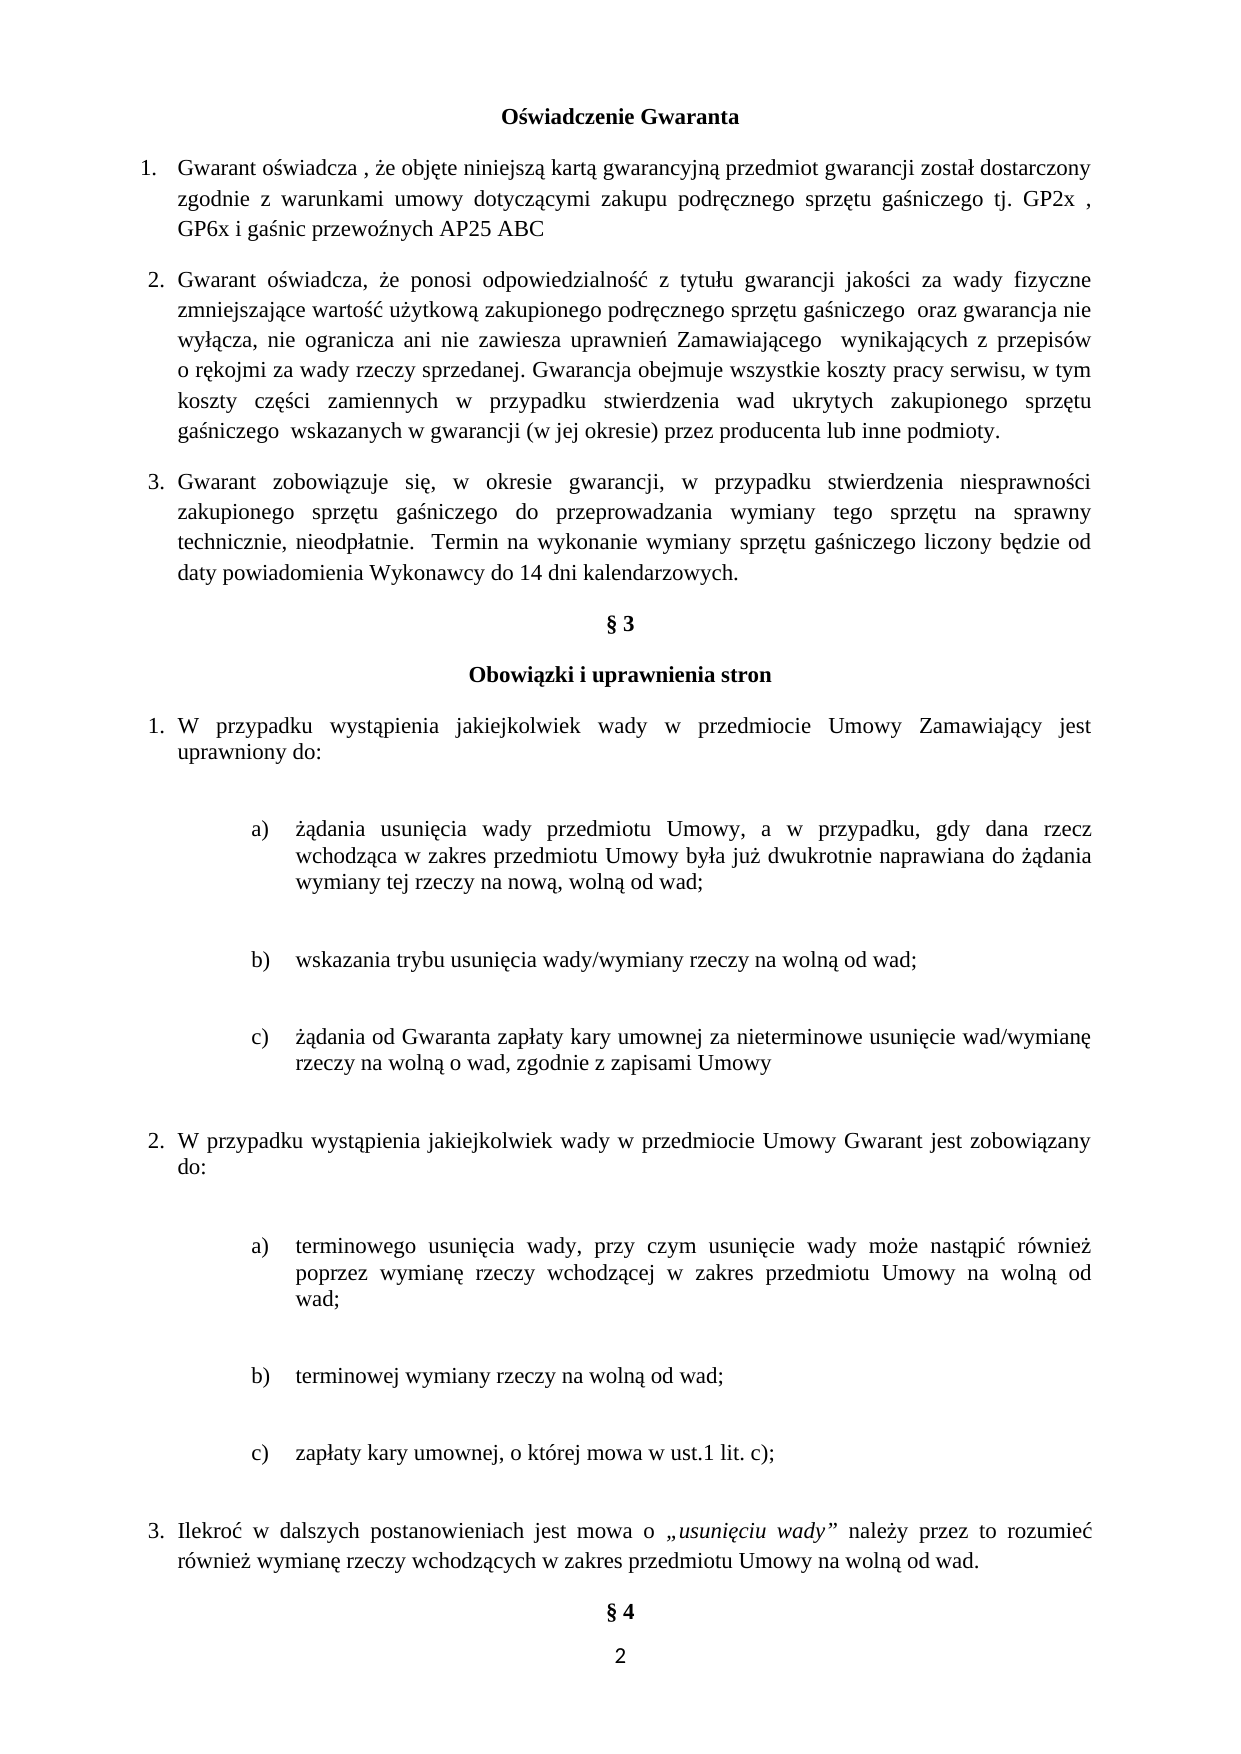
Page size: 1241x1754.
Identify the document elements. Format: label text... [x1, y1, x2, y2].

list zapłaty kary umownej, o której mowa w ust.1 lit. c); [251, 1439, 1093, 1466]
list W przypadku wystąpienia jakiejkolwiek wady w przedmiocie Umowy Zamawiający jest uprawniony do: [148, 712, 1093, 764]
list terminowego usunięcia wady, przy czym usunięcie wady może nastąpić również poprzez wymianę rzeczy wchodzącej w zakres przedmiotu Umowy na wolną od wad; [251, 1232, 1093, 1312]
list terminowej wymiany rzeczy na wolną od wad; [251, 1363, 1093, 1389]
text Obowiązki i uprawnienia stron [148, 661, 1093, 687]
text 3. Ilekroć w dalszych postanowieniach jest mowa o „usunięciu wady” należy przez to rozumieć również wymianę rzeczy wchodzących w zakres przedmiotu Umowy na wolną od wad. [148, 1517, 1093, 1573]
list wskazania trybu usunięcia wady/wymiany rzeczy na wolną od wad; [251, 946, 1093, 972]
text Oświadczenie Gwaranta [148, 103, 1093, 130]
text § 4 [148, 1598, 1093, 1624]
list W przypadku wystąpienia jakiejkolwiek wady w przedmiocie Umowy Gwarant jest zobowiązany do: [148, 1127, 1093, 1179]
list Gwarant oświadcza, że ponosi odpowiedzialność z tytułu gwarancji jakości za wady fizyczne zmniejszające wartość użytkową zakupionego podręcznego sprzętu gaśniczego oraz gwarancja nie wyłącza, nie ogranicza ani nie zawiesza uprawnień Zamawiającego wynikających z przepisów o rękojmi za wady rzeczy sprzedanej. Gwarancja obejmuje wszystkie koszty pracy serwisu, w tym koszty części zamiennych w przypadku stwierdzenia wad ukrytych zakupionego sprzętu gaśniczego wskazanych w gwarancji (w jej okresie) przez producenta lub inne podmioty. [148, 266, 1093, 443]
text § 3 [148, 610, 1093, 636]
list żądania usunięcia wady przedmiotu Umowy, a w przypadku, gdy dana rzecz wchodząca w zakres przedmiotu Umowy była już dwukrotnie naprawiana do żądania wymiany tej rzeczy na nową, wolną od wad; [251, 816, 1093, 894]
list Gwarant zobowiązuje się, w okresie gwarancji, w przypadku stwierdzenia niesprawności zakupionego sprzętu gaśniczego do przeprowadzania wymiany tego sprzętu na sprawny technicznie, nieodpłatnie. Termin na wykonanie wymiany sprzętu gaśniczego liczony będzie od daty powiadomienia Wykonawcy do 14 dni kalendarzowych. [148, 468, 1093, 585]
list żądania od Gwaranta zapłaty kary umownej za nieterminowe usunięcie wad/wymianę rzeczy na wolną o wad, zgodnie z zapisami Umowy [251, 1023, 1093, 1076]
list Gwarant oświadcza , że objęte niniejszą kartą gwarancyjną przedmiot gwarancji został dostarczony zgodnie z warunkami umowy dotyczącymi zakupu podręcznego sprzętu gaśniczego tj. GP2x , GP6x i gaśnic przewoźnych AP25 ABC [140, 154, 1093, 241]
